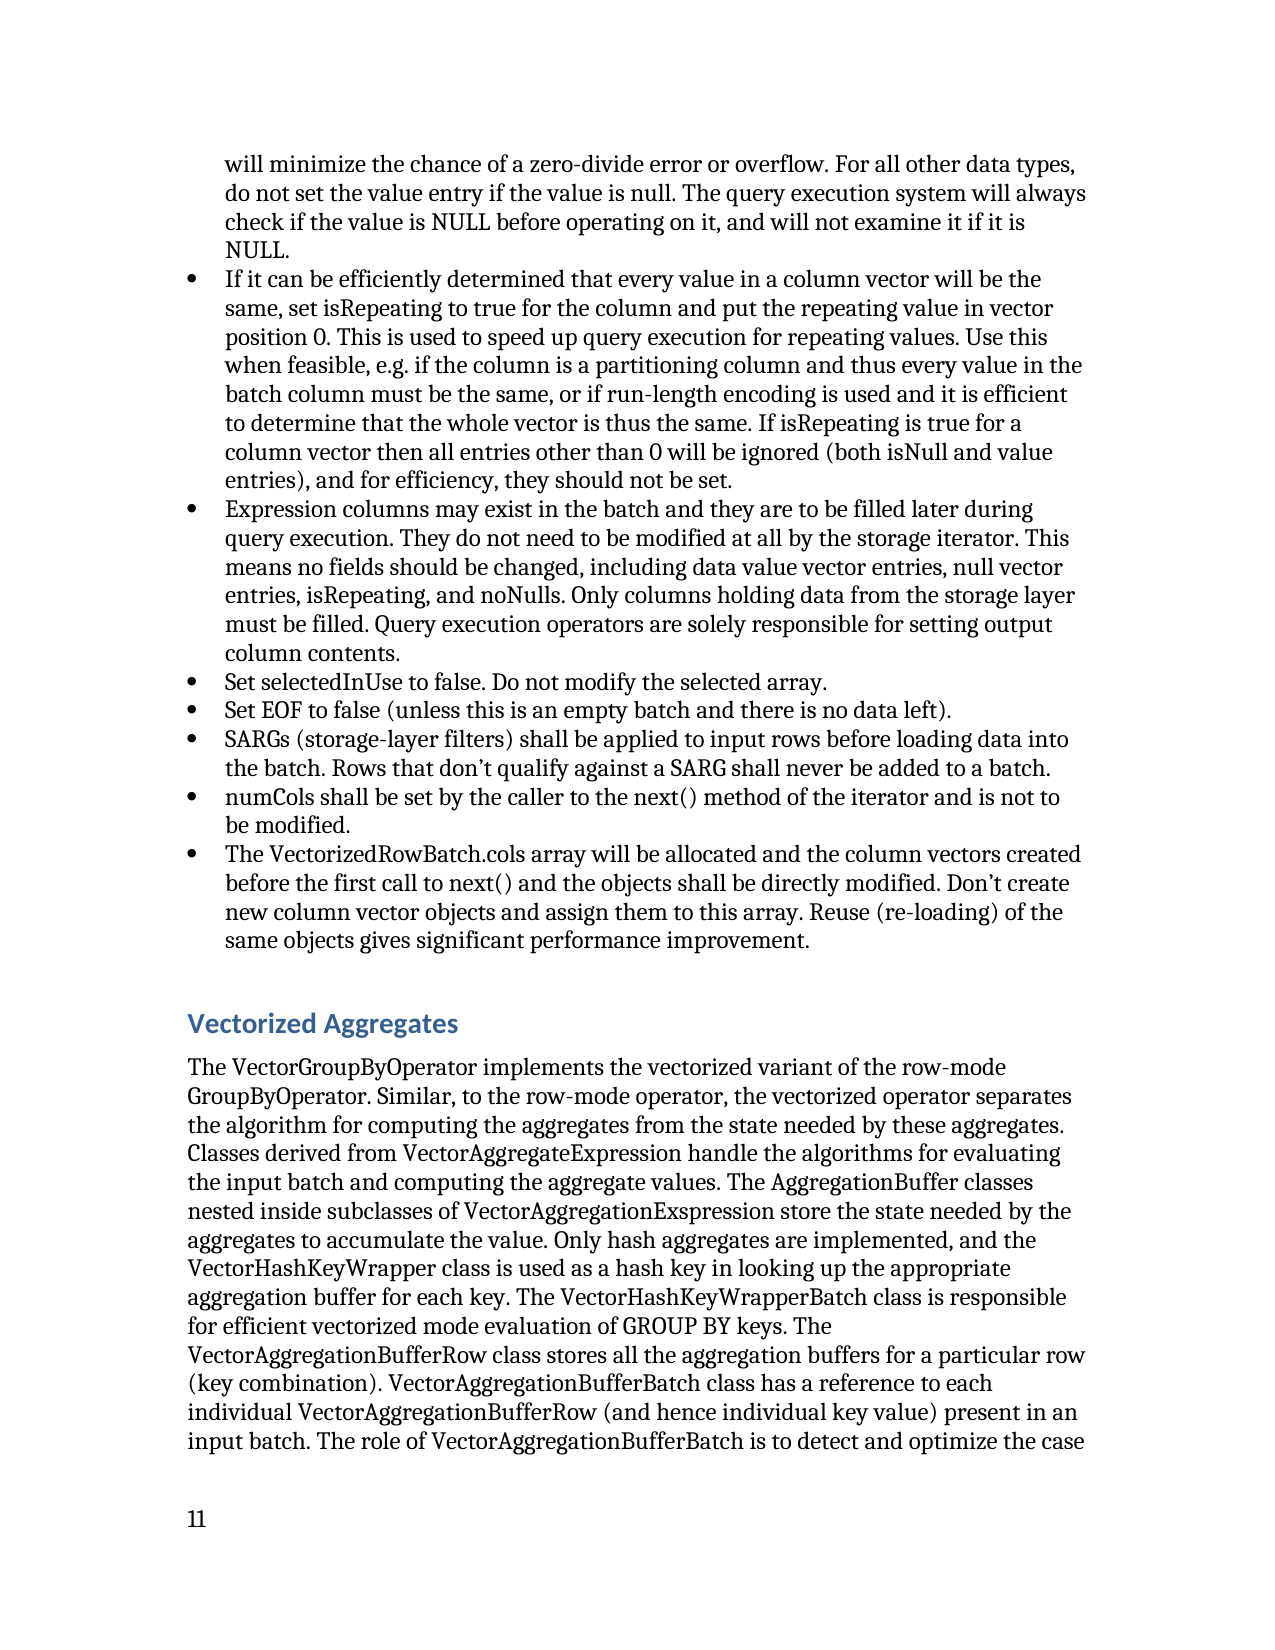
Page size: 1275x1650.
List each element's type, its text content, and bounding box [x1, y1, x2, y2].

list Set EOF to false (unless this is an empty batch and there is no data left). [187, 696, 1087, 725]
list The VectorizedRowBatch.cols array will be allocated and the column vectors created before the first call to next() and the objects shall be directly modified. Don’t create new column vector objects and assign them to this array. Reuse (re-loading) of the same objects gives significant performance improvement. [187, 840, 1087, 955]
list Set selectedInUse to false. Do not modify the selected array. [187, 667, 1087, 696]
subtitle Vectorized Aggregates [187, 1005, 1087, 1041]
list Expression columns may exist in the batch and they are to be filled later during query execution. They do not need to be modified at all by the storage iterator. This means no fields should be changed, including data value vector entries, null vector entries, isRepeating, and noNulls. Only columns holding data from the storage layer must be filled. Query execution operators are solely responsible for setting output column contents. [187, 495, 1087, 667]
list If it can be efficiently determined that every value in a column vector will be the same, set isRepeating to true for the column and put the repeating value in vector position 0. This is used to speed up query execution for repeating values. Use this when feasible, e.g. if the column is a partitioning column and thus every value in the batch column must be the same, or if run-length encoding is used and it is efficient to determine that the whole vector is thus the same. If isRepeating is true for a column vector then all entries other than 0 will be ignored (both isNull and value entries), and for efficiency, they should not be set. [187, 265, 1087, 495]
list SARGs (storage-layer filters) shall be applied to input rows before loading data into the batch. Rows that don’t qualify against a SARG shall never be added to a batch. [187, 725, 1087, 782]
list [187, 150, 1087, 265]
list numCols shall be set by the caller to the next() method of the iterator and is not to be modified. [187, 782, 1087, 840]
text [187, 1053, 1087, 1456]
